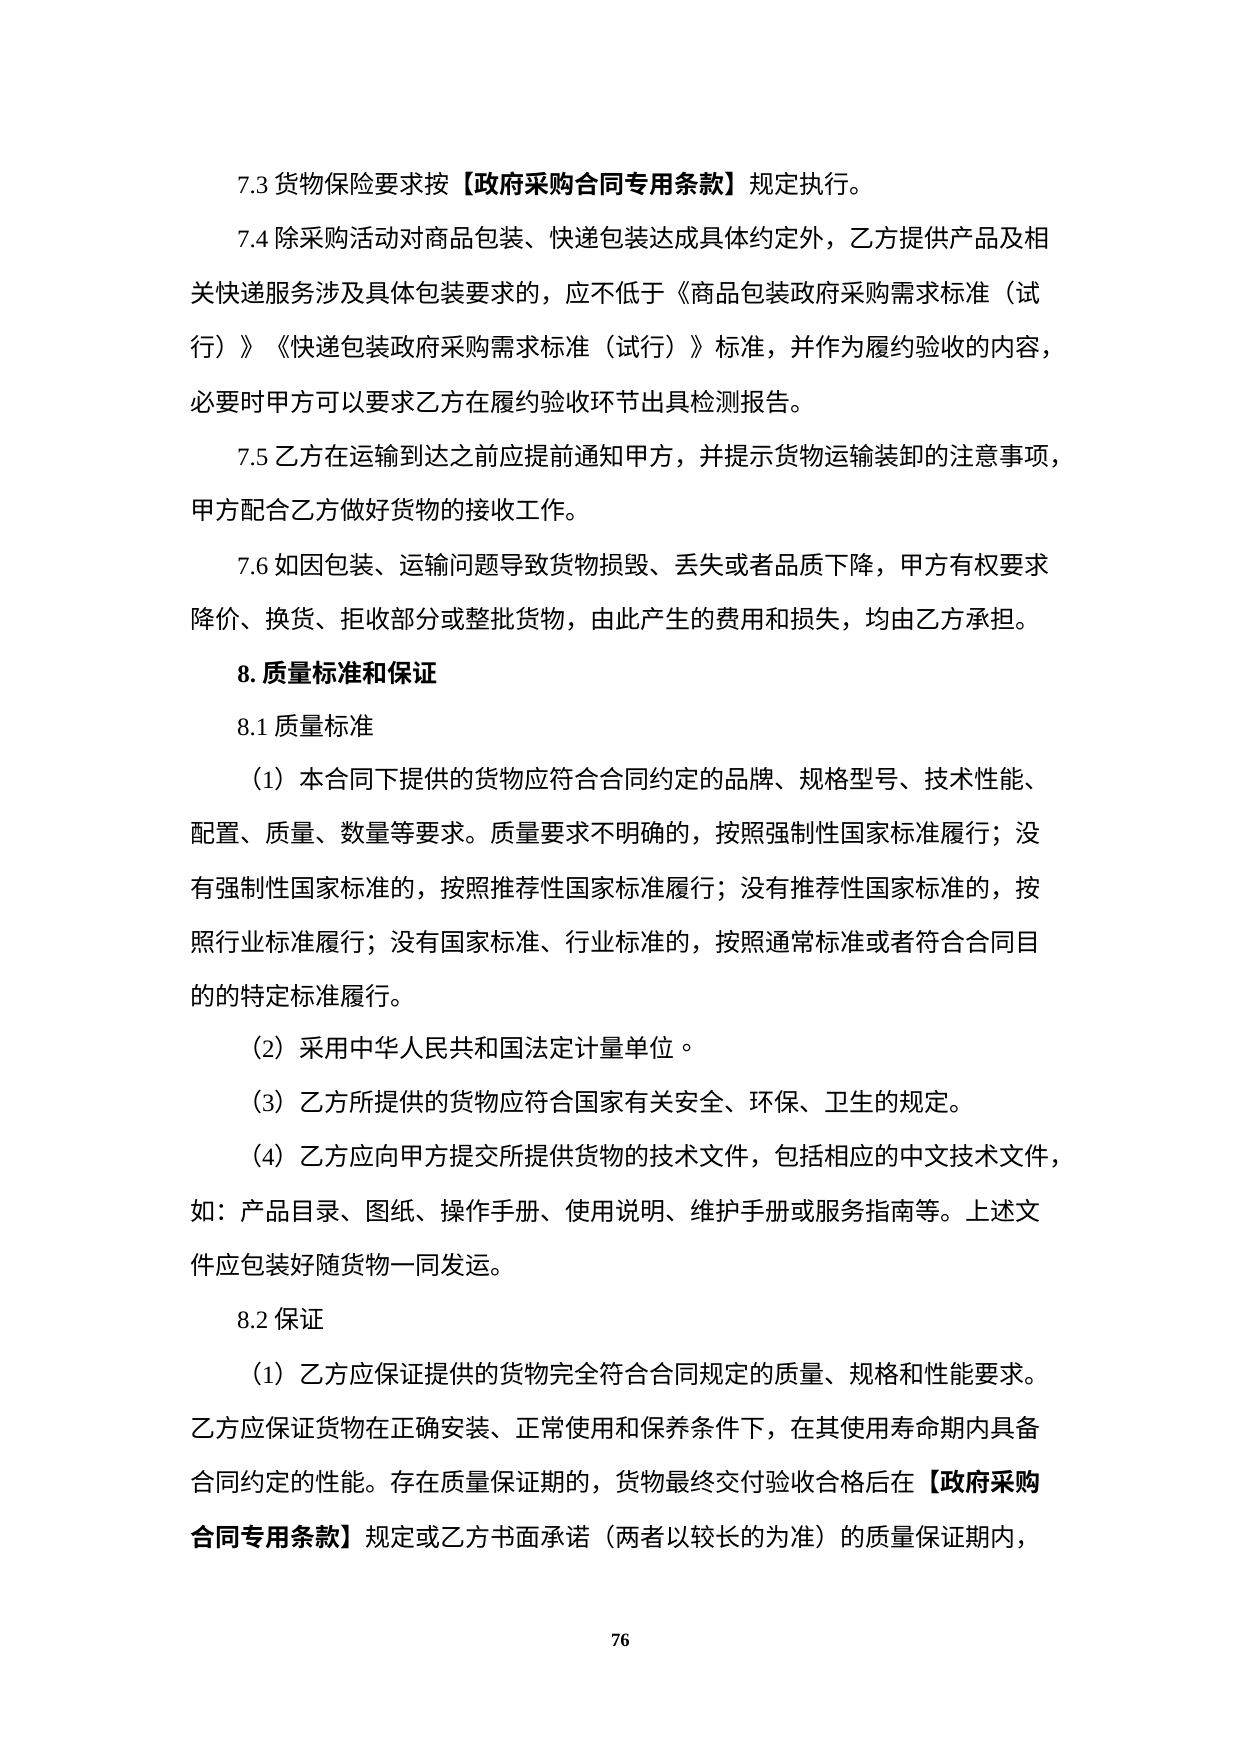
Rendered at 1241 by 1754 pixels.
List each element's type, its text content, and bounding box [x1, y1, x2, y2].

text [190, 1354, 1050, 1553]
text （4）乙方应向甲方提交所提供货物的技术文件，包括相应的中文技术文件，如：产品目录、图纸、操作手册、使用说明、维护手册或服务指南等。上述文件应包装好随货物一同发运。 [190, 1137, 1050, 1282]
text 7.4 除采购活动对商品包装、快递包装达成具体约定外，乙方提供产品及相关快递服务涉及具体包装要求的，应不低于《商品包装政府采购需求标准（试行）》《快递包装政府采购需求标准（试行）》标准，并作为履约验收的内容，必要时甲方可以要求乙方在履约验收环节出具检测报告。 [190, 219, 1050, 418]
text （3）乙方所提供的货物应符合国家有关安全、环保、卫生的规定。 [190, 1082, 1050, 1118]
text 8. 质量标准和保证 [190, 654, 1050, 690]
text （2）采用中华人民共和国法定计量单位。 [190, 1031, 1050, 1065]
text 7.6 如因包装、运输问题导致货物损毁、丢失或者品质下降，甲方有权要求降价、换货、拒收部分或整批货物，由此产生的费用和损失，均由乙方承担。 [190, 545, 1050, 636]
text 7.5 乙方在运输到达之前应提前通知甲方，并提示货物运输装卸的注意事项，甲方配合乙方做好货物的接收工作。 [190, 436, 1050, 527]
text （1）本合同下提供的货物应符合合同约定的品牌、规格型号、技术性能、配置、质量、数量等要求。质量要求不明确的，按照强制性国家标准履行；没有强制性国家标准的，按照推荐性国家标准履行；没有推荐性国家标准的，按照行业标准履行；没有国家标准、行业标准的，按照通常标准或者符合合同目的的特定标准履行。 [190, 759, 1050, 1013]
text 8.1 质量标准 [190, 708, 1050, 742]
text 7.3 货物保险要求按【政府采购合同专用条款】规定执行。 [190, 164, 1050, 201]
text 8.2 保证 [190, 1300, 1050, 1336]
